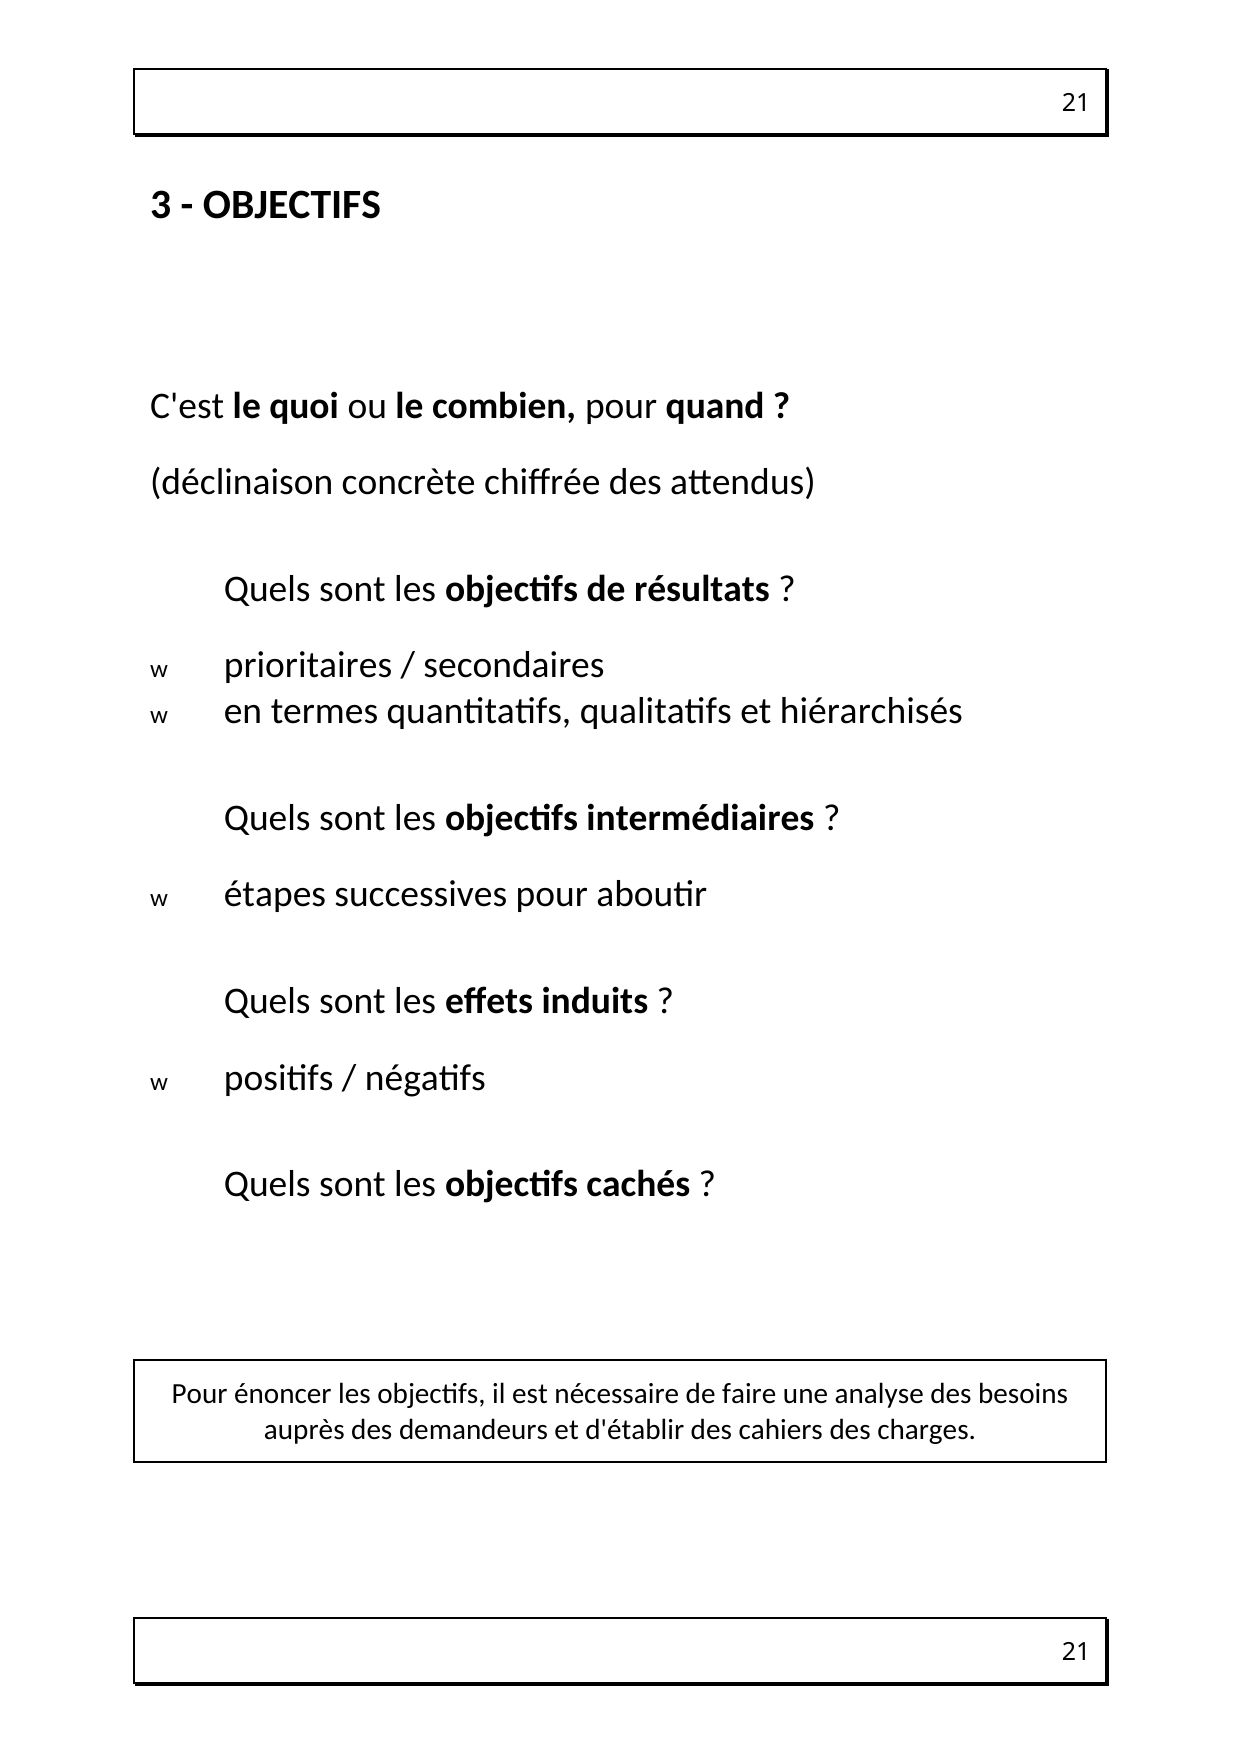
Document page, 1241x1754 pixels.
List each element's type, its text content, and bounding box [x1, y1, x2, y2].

text Pour énoncer les objectifs, il est nécessaire de faire une analyse des besoins auprès des demandeurs et d'établir des cahiers des charges. [135, 1361, 1105, 1461]
text (déclinaison concrète chiffrée des attendus) [150, 458, 1090, 504]
list positifs / négatifs [150, 1053, 1090, 1099]
list Quels sont les effets induits ? [150, 977, 1090, 1023]
list étapes successives pour aboutir [150, 870, 1090, 916]
text C'est le quoi ou le combien, pour quand ? [150, 382, 1090, 427]
list prioritaires / secondaires [150, 641, 1090, 687]
list Quels sont les objectifs de résultats ? [150, 565, 1090, 611]
list en termes quantitatifs, qualitatifs et hiérarchisés [150, 687, 1090, 733]
list Quels sont les objectifs intermédiaires ? [150, 794, 1090, 840]
list Quels sont les objectifs cachés ? [150, 1160, 1090, 1206]
text 3 - OBJECTIFS [150, 148, 1090, 229]
